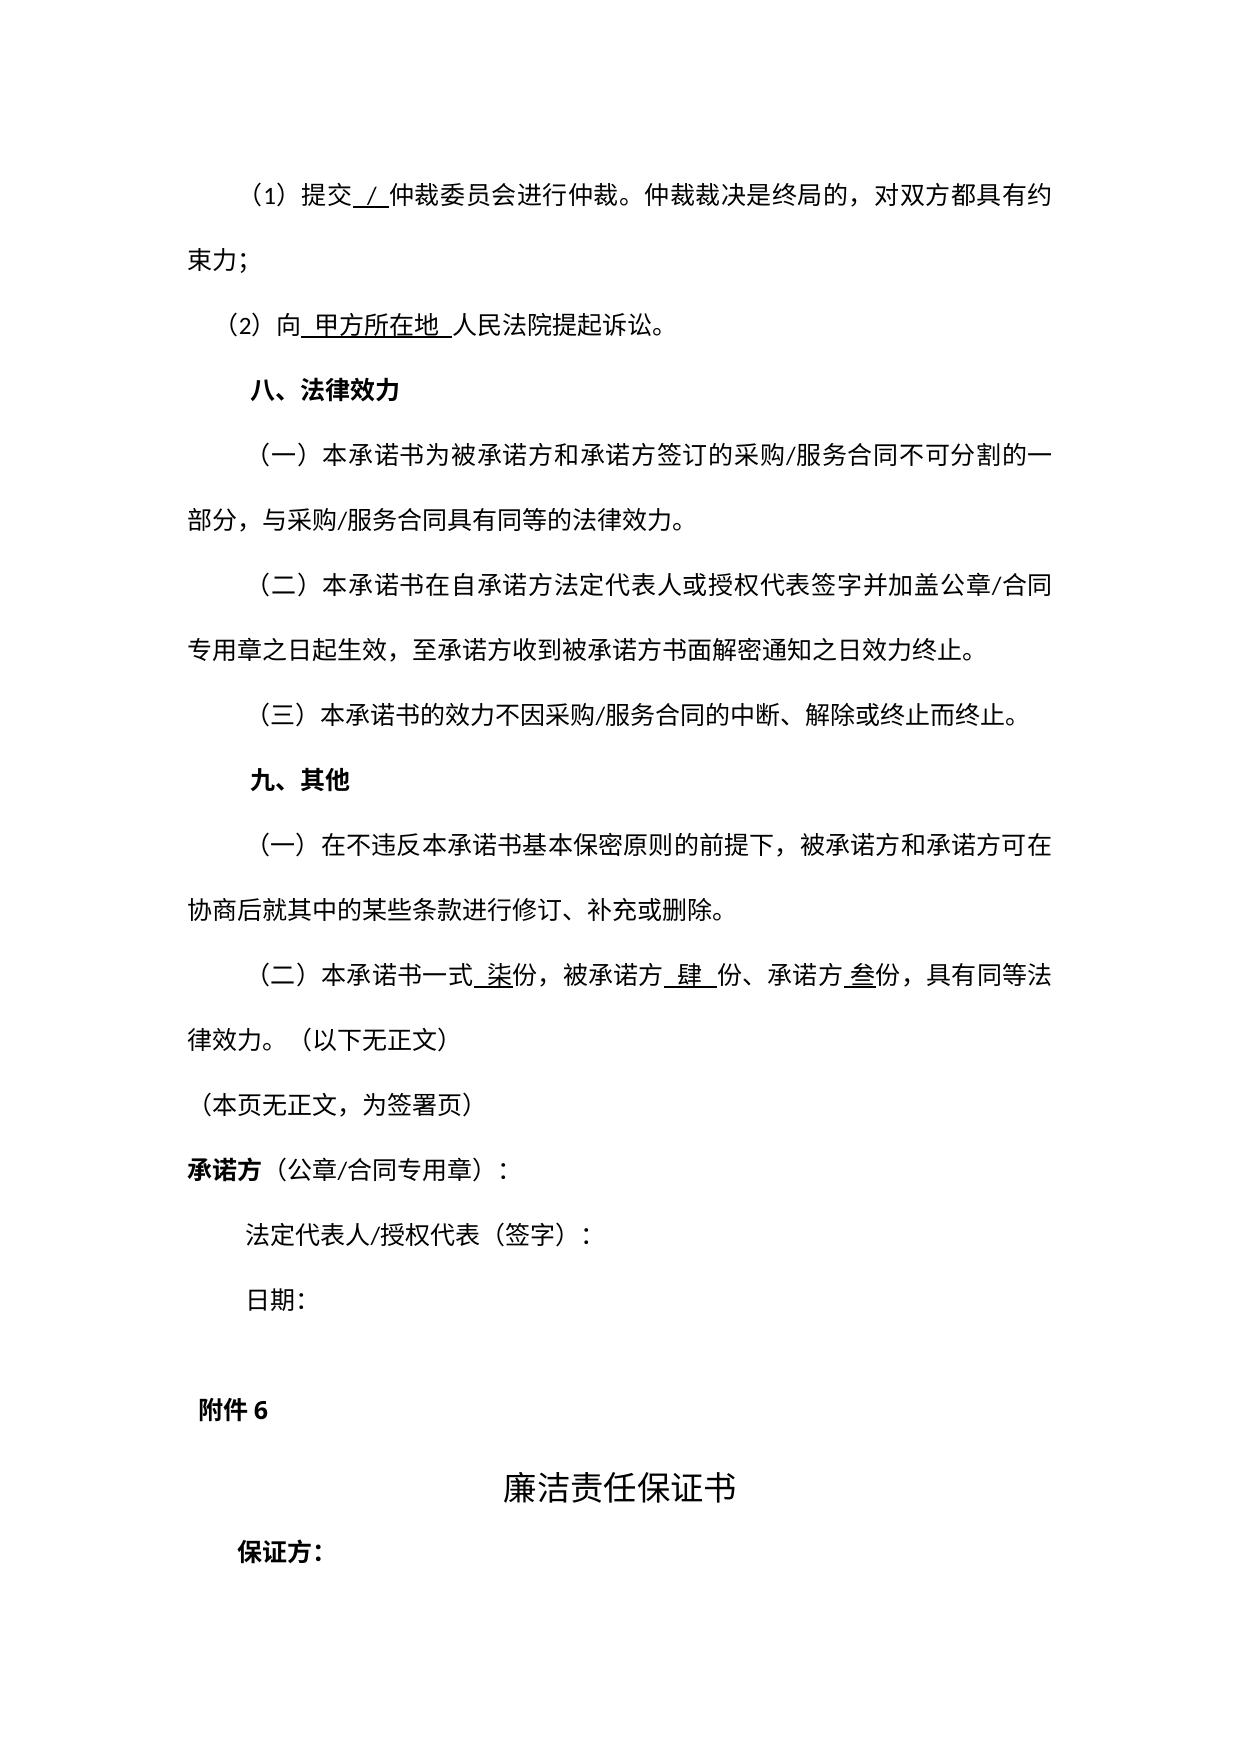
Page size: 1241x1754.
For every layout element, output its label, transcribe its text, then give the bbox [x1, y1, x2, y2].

text （本页无正文，为签署页） [187, 1072, 1053, 1137]
text 九、其他 [187, 747, 1053, 812]
text 法定代表人/授权代表（签字）： [187, 1202, 1053, 1267]
text 八、法律效力 [187, 357, 1053, 422]
text （一）本承诺书为被承诺方和承诺方签订的采购/服务合同不可分割的一部分，与采购/服务合同具有同等的法律效力。 [187, 422, 1053, 552]
text （2）向 甲方所在地 人民法院提起诉讼。 [187, 292, 1053, 357]
text （一）在不违反本承诺书基本保密原则的前提下，被承诺方和承诺方可在协商后就其中的某些条款进行修订、补充或删除。 [187, 812, 1053, 942]
text （1）提交 / 仲裁委员会进行仲裁。仲裁裁决是终局的，对双方都具有约束力； [187, 162, 1053, 292]
text 保证方： [187, 1519, 1053, 1584]
text （三）本承诺书的效力不因采购/服务合同的中断、解除或终止而终止。 [187, 682, 1053, 747]
text 附件6 [198, 1377, 1053, 1442]
text 廉洁责任保证书 [187, 1454, 1053, 1519]
text 承诺方（公章/合同专用章）： [187, 1137, 1053, 1202]
text 日期： [187, 1267, 1053, 1332]
text （二）本承诺书在自承诺方法定代表人或授权代表签字并加盖公章/合同专用章之日起生效，至承诺方收到被承诺方书面解密通知之日效力终止。 [187, 552, 1053, 682]
text （二）本承诺书一式 柒份，被承诺方 肆 份、承诺方 叁份，具有同等法律效力。（以下无正文） [187, 942, 1053, 1072]
